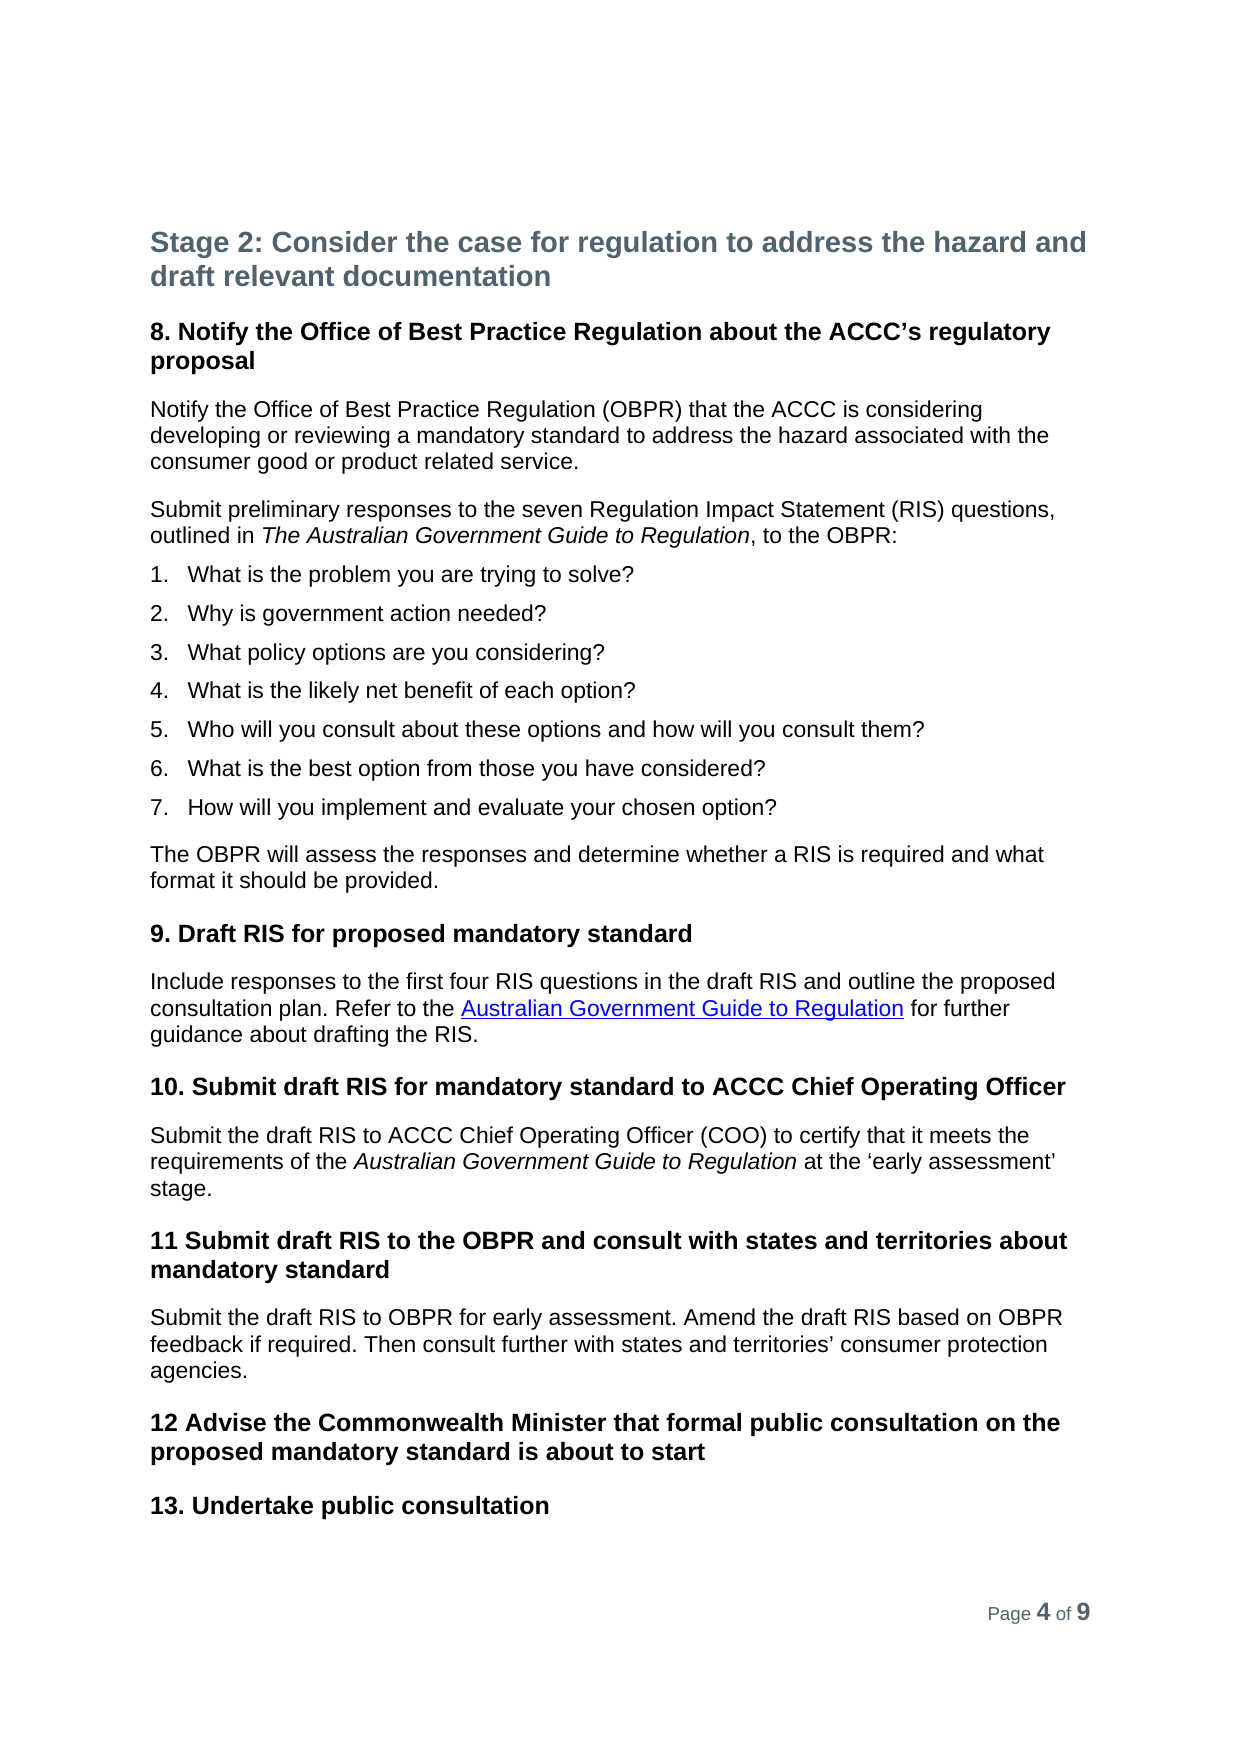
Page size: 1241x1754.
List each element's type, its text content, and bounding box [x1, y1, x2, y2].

subtitle 9. Draft RIS for proposed mandatory standard [150, 919, 1090, 947]
subtitle 10. Submit draft RIS for mandatory standard to ACCC Chief Operating Officer [150, 1072, 1090, 1101]
list How will you implement and evaluate your chosen option? [150, 794, 1090, 820]
text Notify the Office of Best Practice Regulation (OBPR) that the ACCC is considering developing or reviewing a mandatory standard to address the hazard associated with the consumer good or product related service. [150, 396, 1090, 475]
list What is the likely net benefit of each option? [150, 677, 1090, 704]
subtitle 11 Submit draft RIS to the OBPR and consult with states and territories about mandatory standard [150, 1226, 1090, 1283]
list Why is government action needed? [150, 599, 1090, 626]
list What policy options are you considering? [150, 638, 1090, 665]
list What is the problem you are trying to solve? [150, 561, 1090, 587]
subtitle 13. Undertake public consultation [150, 1491, 1090, 1520]
text Submit preliminary responses to the seven Regulation Impact Statement (RIS) questions, outlined in The Australian Government Guide to Regulation, to the OBPR: [150, 496, 1090, 548]
text Submit the draft RIS to ACCC Chief Operating Officer (COO) to certify that it meets the requirements of the Australian Government Guide to Regulation at the ‘early assessment’ stage. [150, 1122, 1090, 1201]
subtitle 12 Advise the Commonwealth Minister that formal public consultation on the proposed mandatory standard is about to start [150, 1408, 1090, 1466]
list Who will you consult about these options and how will you consult them? [150, 716, 1090, 742]
text Include responses to the first four RIS questions in the draft RIS and outline the proposed consultation plan. Refer to the Australian Government Guide to Regulation for further guidance about drafting the RIS. [150, 968, 1090, 1047]
list What is the best option from those you have considered? [150, 755, 1090, 781]
text The OBPR will assess the responses and determine whether a RIS is required and what format it should be provided. [150, 841, 1090, 894]
text Submit the draft RIS to OBPR for early assessment. Amend the draft RIS based on OBPR feedback if required. Then consult further with states and territories’ consumer protection agencies. [150, 1304, 1090, 1383]
subtitle 8. Notify the Office of Best Practice Regulation about the ACCC’s regulatory proposal [150, 317, 1090, 375]
subtitle Stage 2: Consider the case for regulation to address the hazard and draft relevant documentation [150, 225, 1090, 292]
